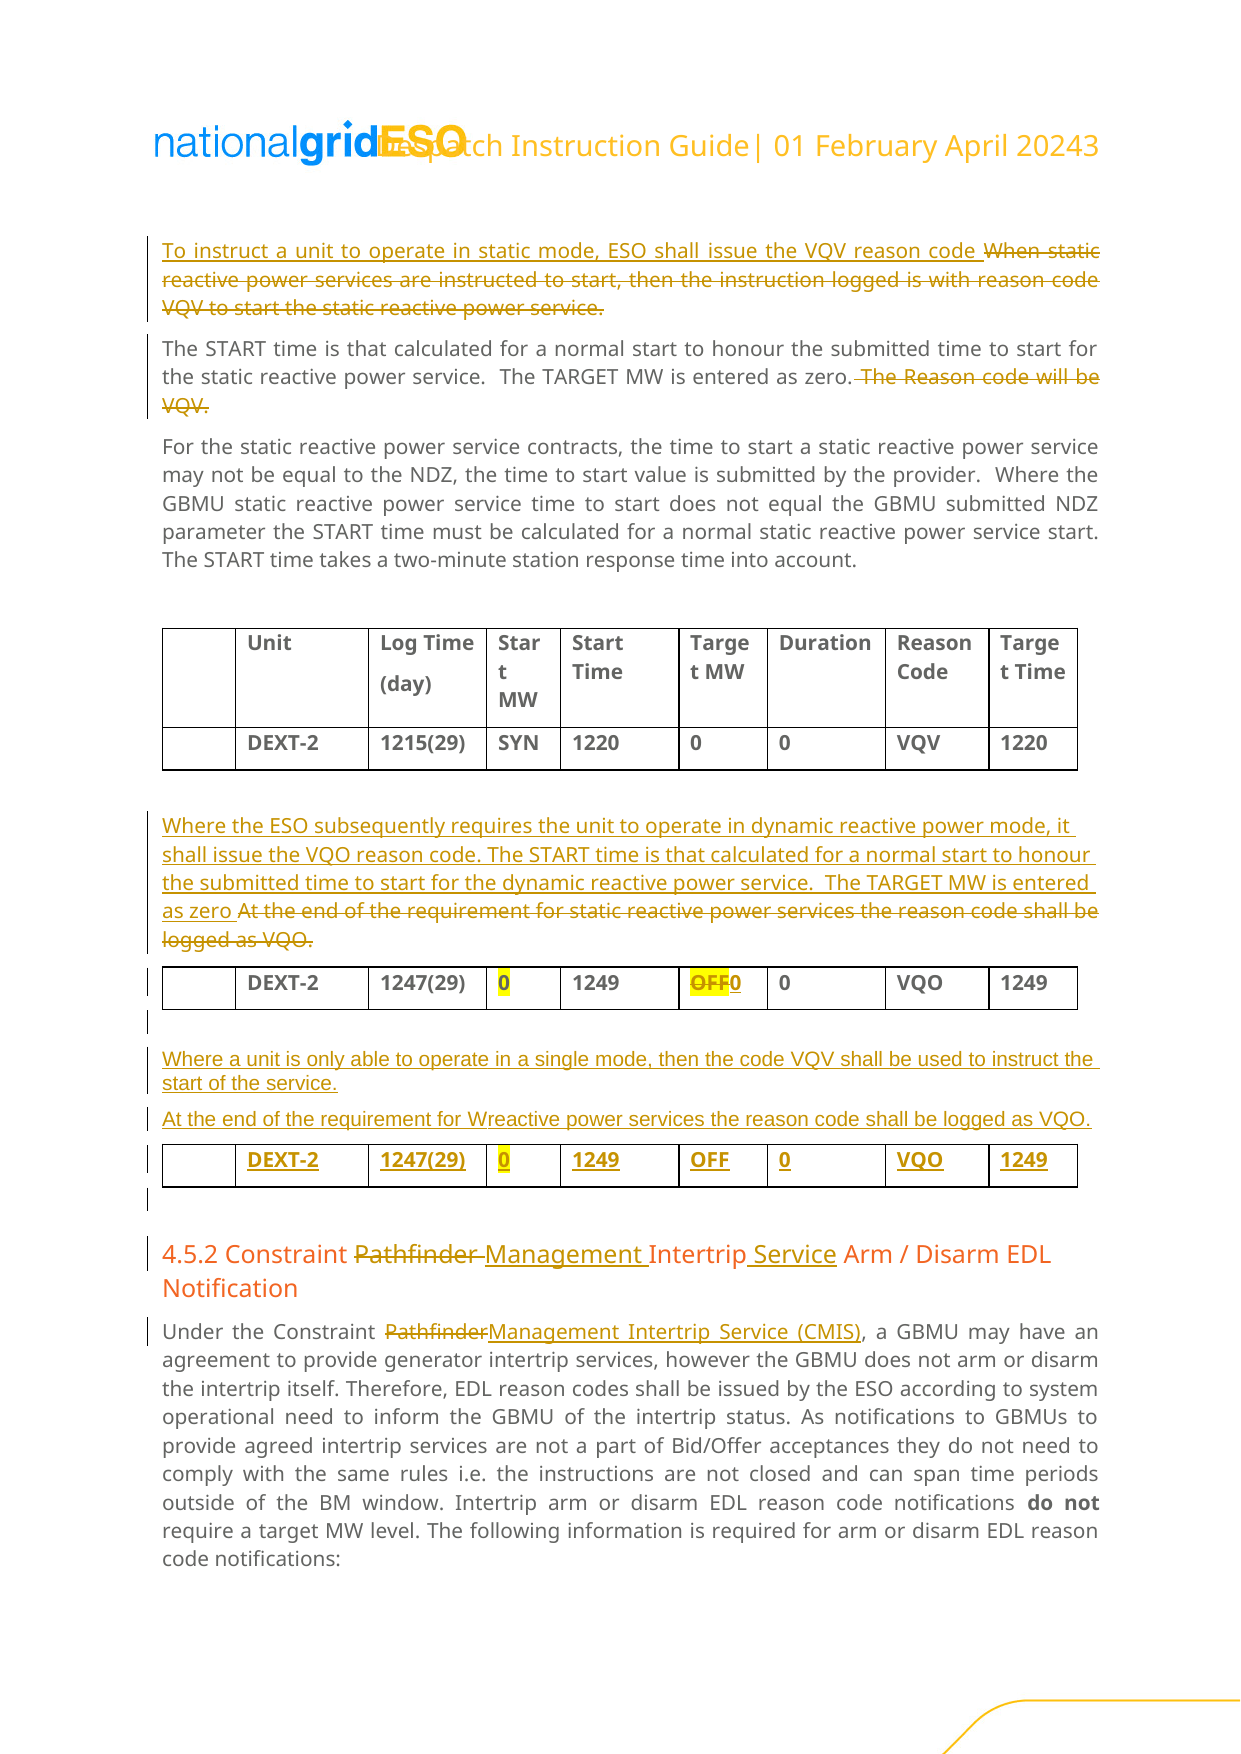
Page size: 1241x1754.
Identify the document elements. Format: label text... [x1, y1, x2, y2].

table_cell SYN [487, 728, 560, 769]
table_cell 0 [768, 728, 885, 769]
table_header [680, 968, 767, 1008]
table_cell 1220 [990, 728, 1077, 769]
table_header Start MW [487, 629, 560, 726]
table_header Duration [768, 629, 885, 726]
table_header [163, 629, 235, 726]
table_header DEXT-2 [236, 968, 368, 1008]
table_header 0 [487, 968, 560, 1008]
table_header Target MW [680, 629, 767, 726]
table_header 0 [768, 968, 885, 1008]
table_header Start Time [561, 629, 678, 726]
table_cell 1215(29) [369, 728, 486, 769]
table_header 1249 [990, 968, 1077, 1008]
subtitle 4.5.2 Constraint Intertrip Arm / Disarm EDL Notification [162, 1236, 1100, 1304]
table_header VQO [886, 968, 988, 1008]
table_header Log Time (day) [369, 629, 486, 726]
text Under the Constraint , a GBMU may have an agreement to provide generator intertrip services, however the GBMU does not arm or disarm the intertrip itself. Therefore, EDL reason codes shall be issued by the ESO according to system operational need to inform the GBMU of the intertrip status. As notifications to GBMUs to provide agreed intertrip services are not a part of Bid/Offer acceptances they do not need to comply with the same rules i.e. the instructions are not closed and can span time periods outside of the BM window. Intertrip arm or disarm EDL reason code notifications do not require a target MW level. The following information is required for arm or disarm EDL reason code notifications: [162, 1317, 1100, 1573]
text The START time is that calculated for a normal start to honour the submitted time to start for the static reactive power service. The TARGET MW is entered as zero. [162, 334, 1100, 419]
text For the static reactive power service contracts, the time to start a static reactive power service may not be equal to the NDZ, the time to start value is submitted by the provider. Where the GBMU static reactive power service time to start does not equal the GBMU submitted NDZ parameter the START time must be calculated for a normal static reactive power service start. The START time takes a two-minute station response time into account. [162, 432, 1100, 574]
table_header Reason Code [886, 629, 988, 726]
table_cell VQV [886, 728, 988, 769]
table_cell [163, 728, 235, 769]
table_header [163, 968, 235, 1008]
table_cell 1220 [561, 728, 678, 769]
picture [49, 45, 1241, 1754]
table_header Unit [236, 629, 368, 726]
table_cell 0 [680, 728, 767, 769]
table_header 1247(29) [369, 968, 486, 1008]
table_header Target Time [990, 629, 1077, 726]
table_cell DEXT-2 [236, 728, 368, 769]
table_header 1249 [561, 968, 678, 1008]
